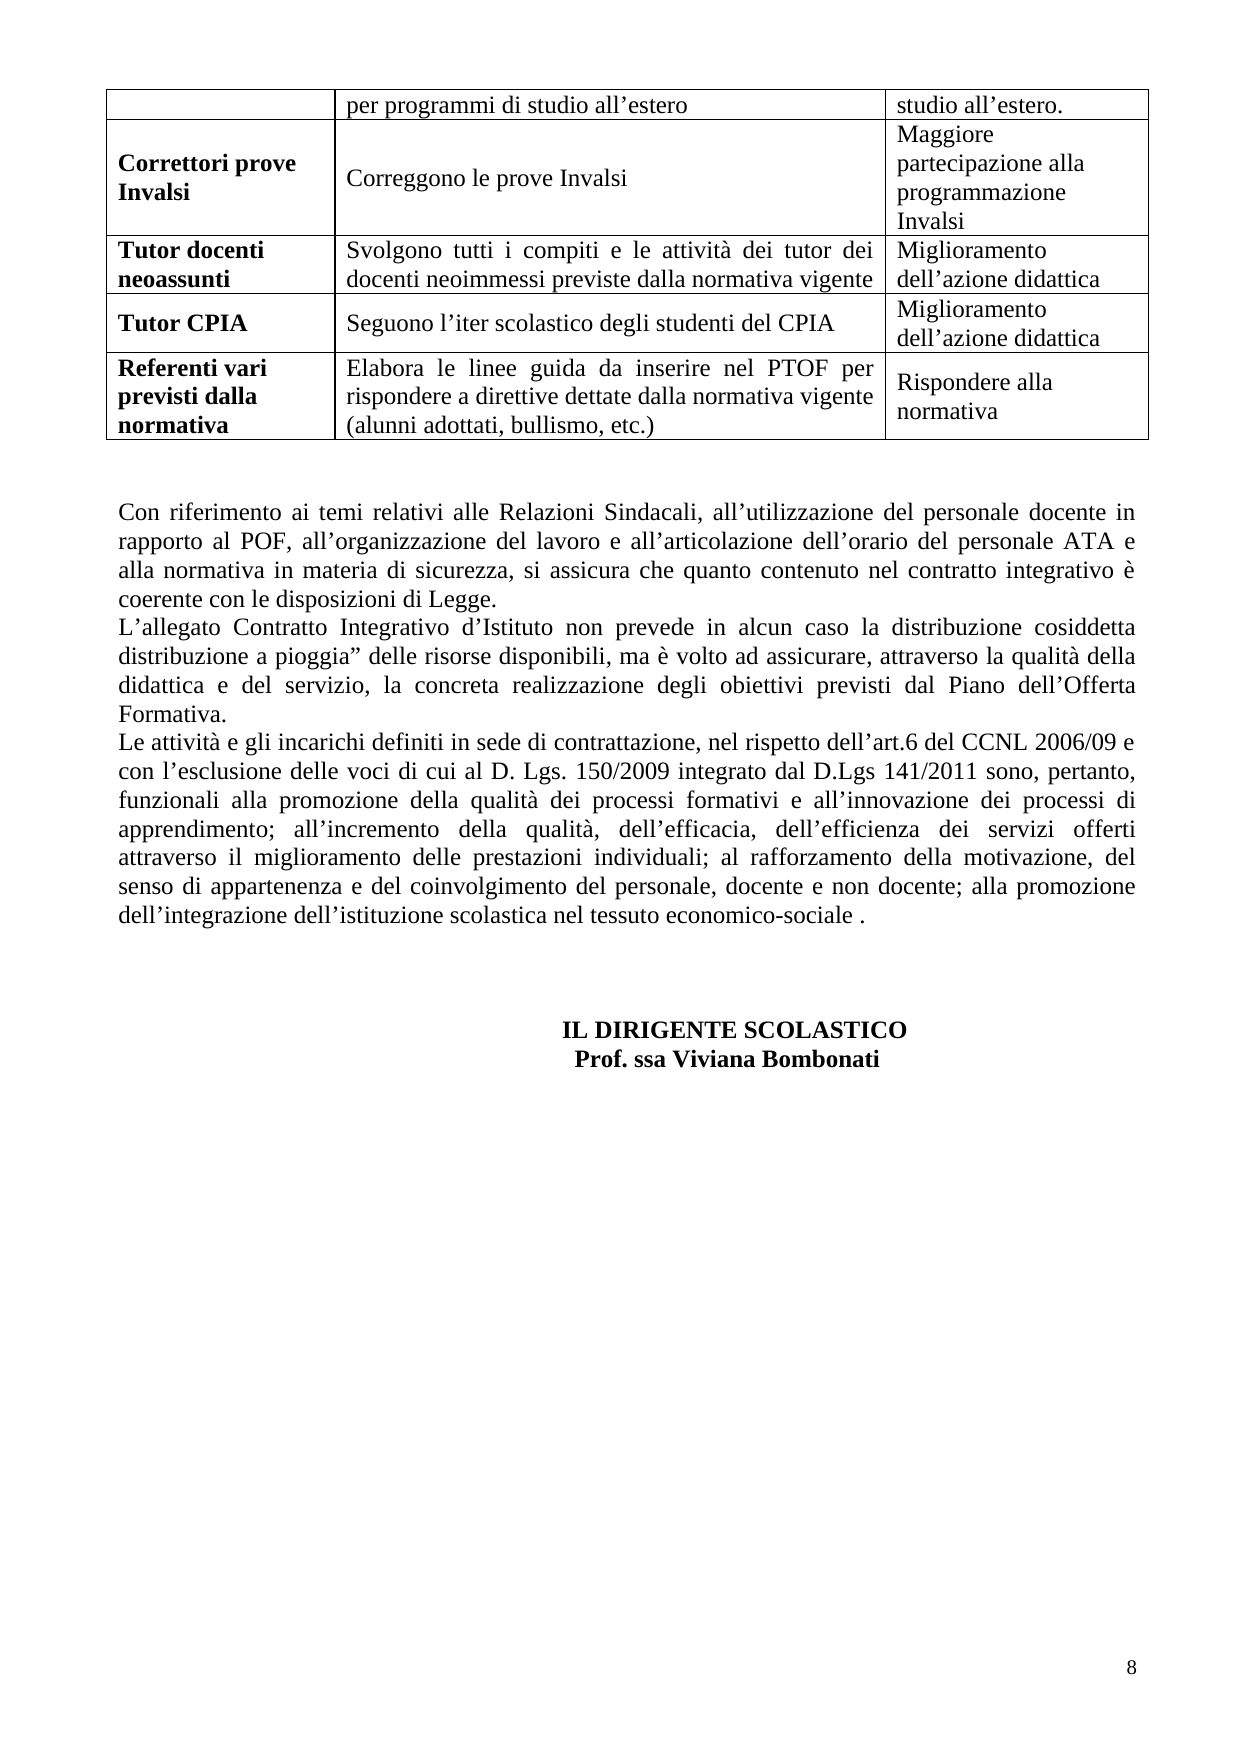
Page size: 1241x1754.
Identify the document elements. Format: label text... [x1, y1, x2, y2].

table_cell Tutor CPIA [107, 294, 334, 352]
text L’allegato Contratto Integrativo d’Istituto non prevede in alcun caso la distribuzione cosiddetta distribuzione a pioggia” delle risorse disponibili, ma è volto ad assicurare, attraverso la qualità della didattica e del servizio, la concreta realizzazione degli obiettivi previsti dal Piano dell’Offerta Formativa. [118, 612, 1137, 727]
text Con riferimento ai temi relativi alle Relazioni Sindacali, all’utilizzazione del personale docente in rapporto al POF, all’organizzazione del lavoro e all’articolazione dell’orario del personale ATA e alla normativa in materia di sicurezza, si assicura che quanto contenuto nel contratto integrativo è coerente con le disposizioni di Legge. [118, 497, 1137, 612]
table_cell Rispondere alla normativa [886, 353, 1148, 439]
table_cell Miglioramento dell’azione didattica [886, 294, 1148, 352]
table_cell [886, 90, 1148, 118]
table_cell Referenti vari previsti dalla normativa [107, 353, 334, 439]
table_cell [107, 90, 334, 118]
table_cell Miglioramento dell’azione didattica [886, 236, 1148, 293]
table_cell Maggiore partecipazione alla programmazione Invalsi [886, 120, 1148, 234]
text Le attività e gli incarichi definiti in sede di contrattazione, nel rispetto dell’art.6 del CCNL 2006/09 e con l’esclusione delle voci di cui al D. Lgs. 150/2009 integrato dal D.Lgs 141/2011 sono, pertanto, funzionali alla promozione della qualità dei processi formativi e all’innovazione dei processi di apprendimento; all’incremento della qualità, dell’efficacia, dell’efficienza dei servizi offerti attraverso il miglioramento delle prestazioni individuali; al rafforzamento della motivazione, del senso di appartenenza e del coinvolgimento del personale, docente e non docente; alla promozione dell’integrazione dell’istituzione scolastica nel tessuto economico-sociale . [118, 727, 1137, 929]
table_cell Elabora le linee guida da inserire nel PTOF per rispondere a direttive dettate dalla normativa vigente (alunni adottati, bullismo, etc.) [336, 353, 885, 439]
text Prof. ssa Viviana Bombonati [118, 1044, 1137, 1072]
table_cell Tutor docenti neoassunti [107, 236, 334, 293]
table_cell Svolgono tutti i compiti e le attività dei tutor dei docenti neoimmessi previste dalla normativa vigente [336, 236, 885, 293]
table_cell Seguono l’iter scolastico degli studenti del CPIA [336, 294, 885, 352]
table_cell Correggono le prove Invalsi [336, 120, 885, 234]
table_cell Correttori prove Invalsi [107, 120, 334, 234]
text IL DIRIGENTE SCOLASTICO [118, 1015, 1137, 1044]
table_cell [336, 90, 885, 118]
